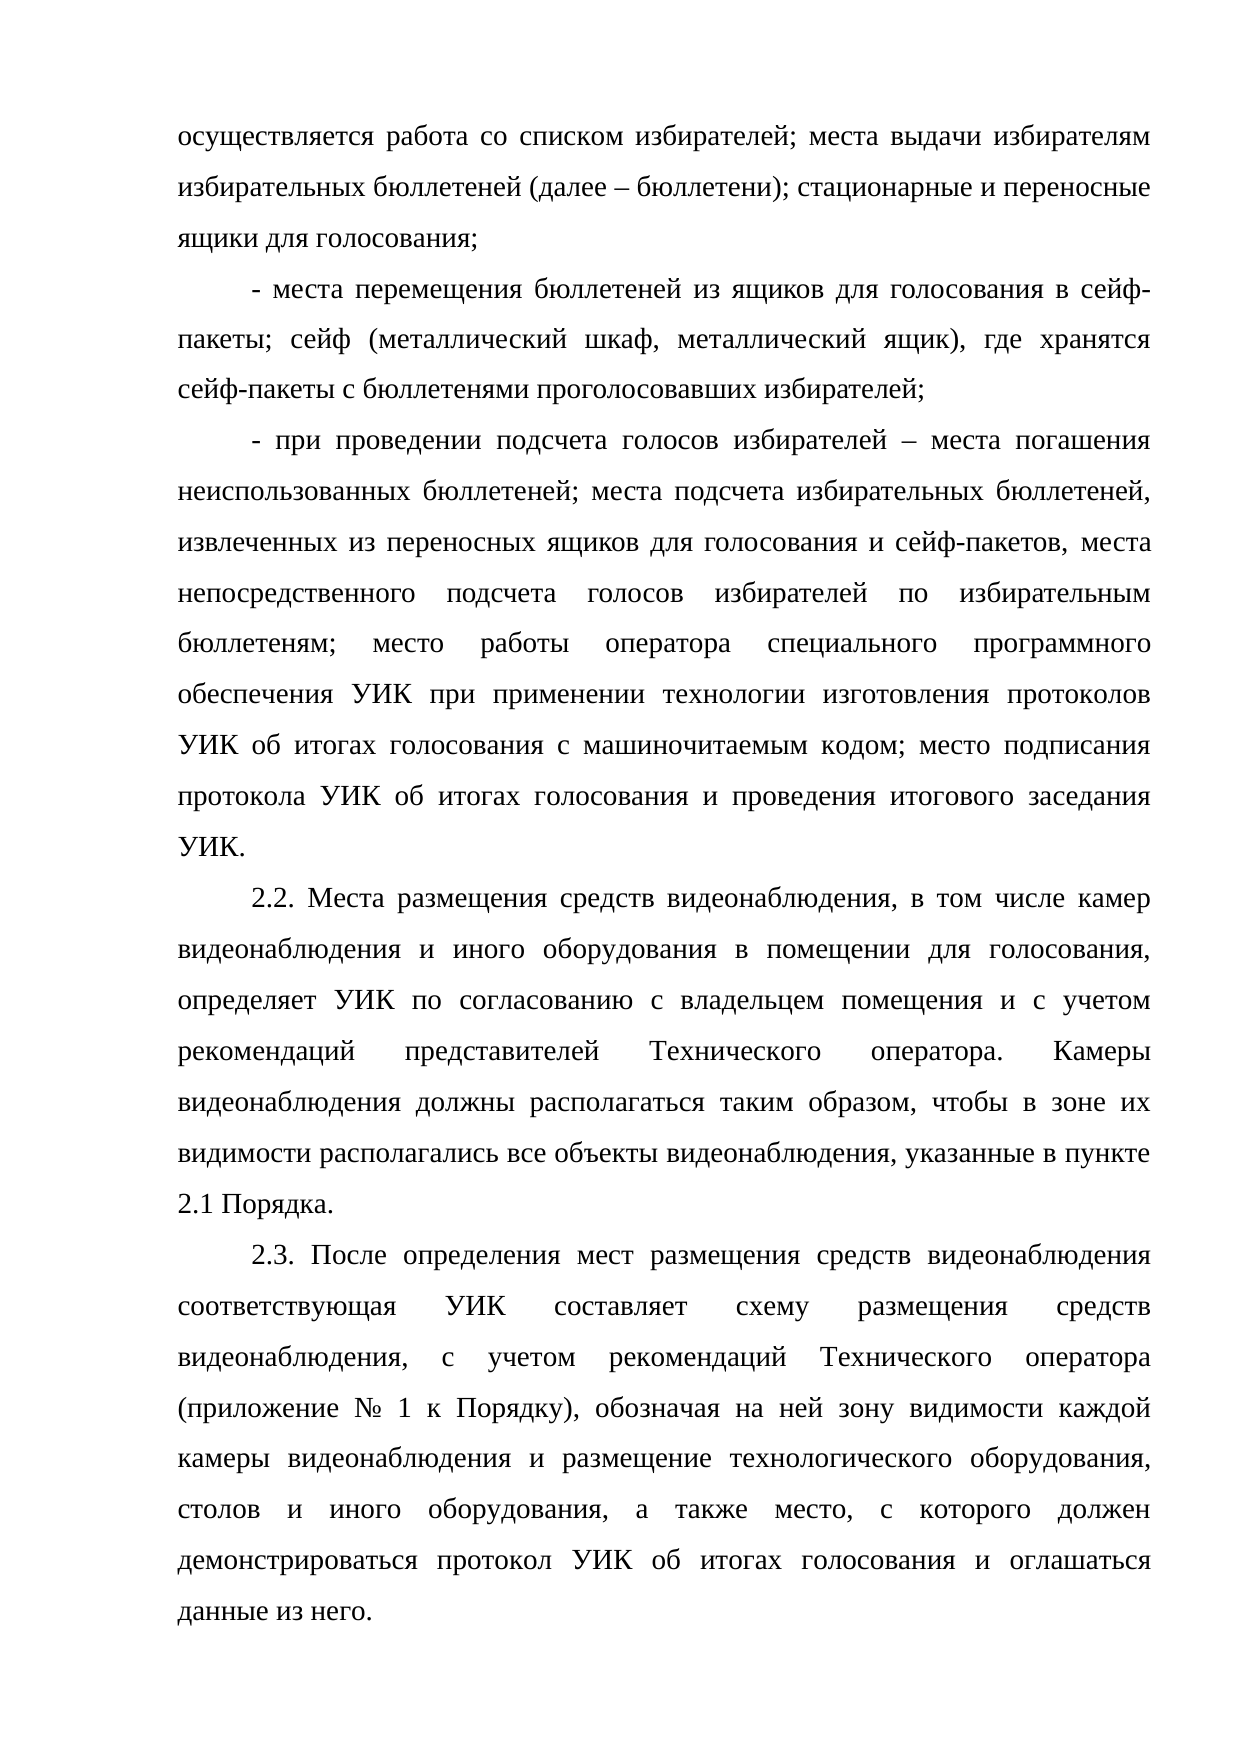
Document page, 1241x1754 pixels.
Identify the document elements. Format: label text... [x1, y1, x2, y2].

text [177, 118, 1152, 253]
text 2.2. Места размещения средств видеонаблюдения, в том числе камер видеонаблюдения и иного оборудования в помещении для голосования, определяет УИК по согласованию с владельцем помещения и с учетом рекомендаций представителей Технического оператора. Камеры видеонаблюдения должны располагаться таким образом, чтобы в зоне их видимости располагались все объекты видеонаблюдения, указанные в пункте 2.1 Порядка. [177, 880, 1152, 1219]
text - места перемещения бюллетеней из ящиков для голосования в сейф-пакеты; сейф (металлический шкаф, металлический ящик), где хранятся сейф-пакеты с бюллетенями проголосовавших избирателей; [177, 271, 1152, 405]
text - при проведении подсчета голосов избирателей – места погашения неиспользованных бюллетеней; места подсчета избирательных бюллетеней, извлеченных из переносных ящиков для голосования и сейф-пакетов, места непосредственного подсчета голосов избирателей по избирательным бюллетеням; место работы оператора специального программного обеспечения УИК при применении технологии изготовления протоколов УИК об итогах голосования с машиночитаемым кодом; место подписания протокола УИК об итогах голосования и проведения итогового заседания УИК. [177, 422, 1152, 863]
text 2.3. После определения мест размещения средств видеонаблюдения соответствующая УИК составляет схему размещения средств видеонаблюдения, с учетом рекомендаций Технического оператора (приложение № 1 к Порядку), обозначая на ней зону видимости каждой камеры видеонаблюдения и размещение технологического оборудования, столов и иного оборудования, а также место, с которого должен демонстрироваться протокол УИК об итогах голосования и оглашаться данные из него. [177, 1237, 1152, 1627]
